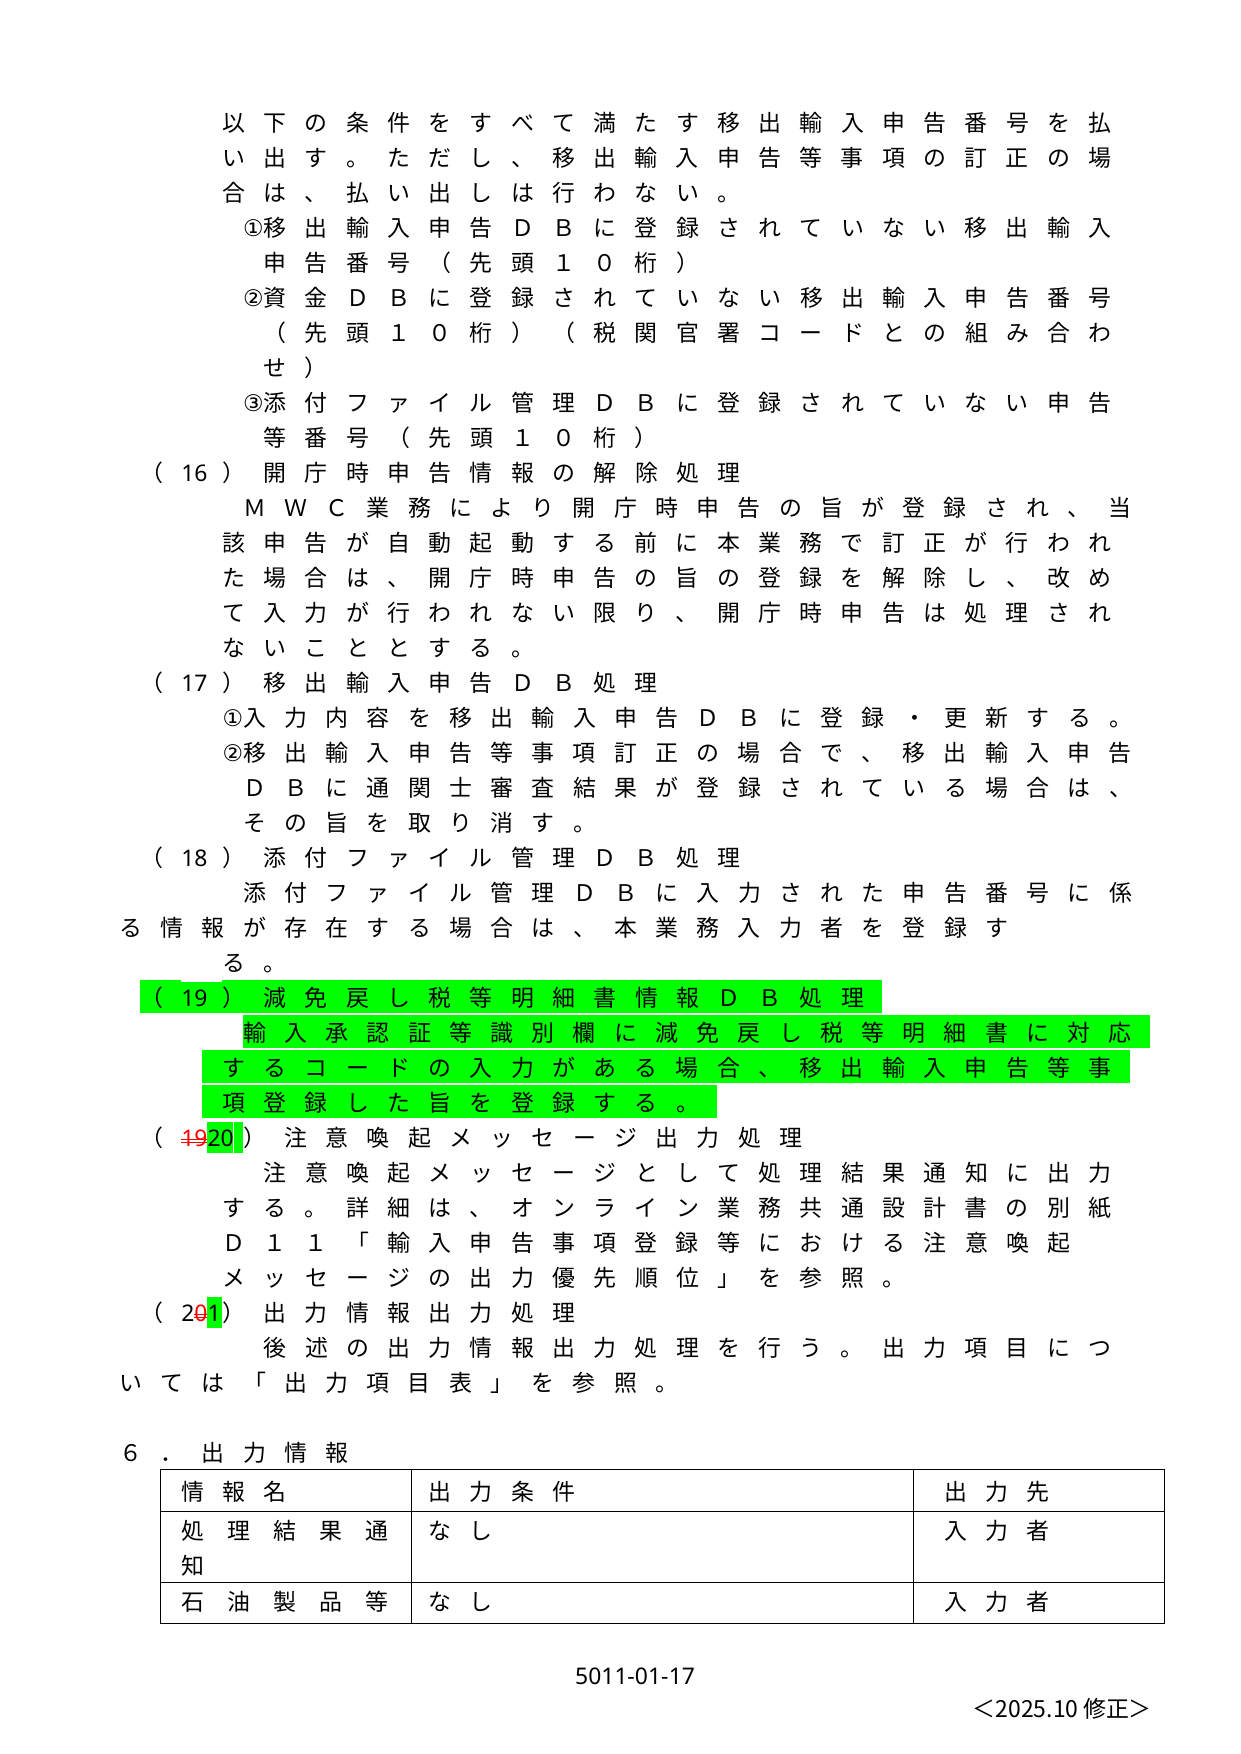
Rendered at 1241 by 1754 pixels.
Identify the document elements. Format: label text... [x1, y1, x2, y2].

text （17）移出輸入申告ＤＢ処理 [119, 664, 1150, 699]
text ①移出輸入申告ＤＢに登録されていない移出輸入申告番号（先頭１０桁） [222, 209, 1150, 279]
text ②資金ＤＢに登録されていない移出輸入申告番号（先頭１０桁）（税関官署コードとの組み合わせ） [222, 279, 1150, 384]
text ②移出輸入申告等事項訂正の場合で、移出輸入申告ＤＢに通関士審査結果が登録されている場合は、その旨を取り消す。 [202, 734, 1150, 839]
table_cell なし [412, 1512, 913, 1582]
text （201）出力情報出力処理 [140, 1294, 1150, 1329]
text （1920）注意喚起メッセージ出力処理 [119, 1119, 1150, 1154]
text 輸入承認証等識別欄に減免戻し税等明細書に対応するコードの入力がある場合、移出輸入申告等事項登録した旨を登録する。 [202, 1014, 1150, 1119]
table_cell 処理結果通知 [161, 1512, 411, 1582]
text （18）添付ファイル管理ＤＢ処理 [140, 839, 1150, 874]
text 添付ファイル管理ＤＢに入力された申告番号に係る情報が存在する場合は、本業務入力者を登録す [119, 874, 1150, 944]
table_header 出力先 [914, 1470, 1164, 1511]
text る。 [119, 944, 1150, 979]
text ６．出力情報 [119, 1434, 1150, 1469]
text 注意喚起メッセージとして処理結果通知に出力する。詳細は、オンライン業務共通設計書の別紙Ｄ１１「輸入申告事項登録等における注意喚起メッセージの出力優先順位」を参照。 [202, 1154, 1150, 1294]
text ③添付ファイル管理ＤＢに登録されていない申告等番号（先頭１０桁） [222, 384, 1150, 454]
text 後述の出力情報出力処理を行う。出力項目については「出力項目表」を参照。 [119, 1329, 1150, 1399]
table_header 出力条件 [412, 1470, 913, 1511]
table_cell なし [412, 1583, 913, 1623]
table_cell 入力者 [914, 1512, 1164, 1582]
table_header 情報名 [161, 1470, 411, 1511]
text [202, 104, 1150, 209]
table_cell 入力者 [914, 1583, 1164, 1623]
text ＭＷＣ業務により開庁時申告の旨が登録され、当該申告が自動起動する前に本業務で訂正が行われた場合は、開庁時申告の旨の登録を解除し、改めて入力が行われない限り、開庁時申告は処理されないこととする。 [202, 489, 1150, 664]
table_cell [161, 1583, 411, 1623]
text （16）開庁時申告情報の解除処理 [119, 454, 1150, 489]
text ①入力内容を移出輸入申告ＤＢに登録・更新する。 [119, 699, 1150, 734]
text （19）減免戻し税等明細書情報ＤＢ処理 [140, 979, 1150, 1014]
